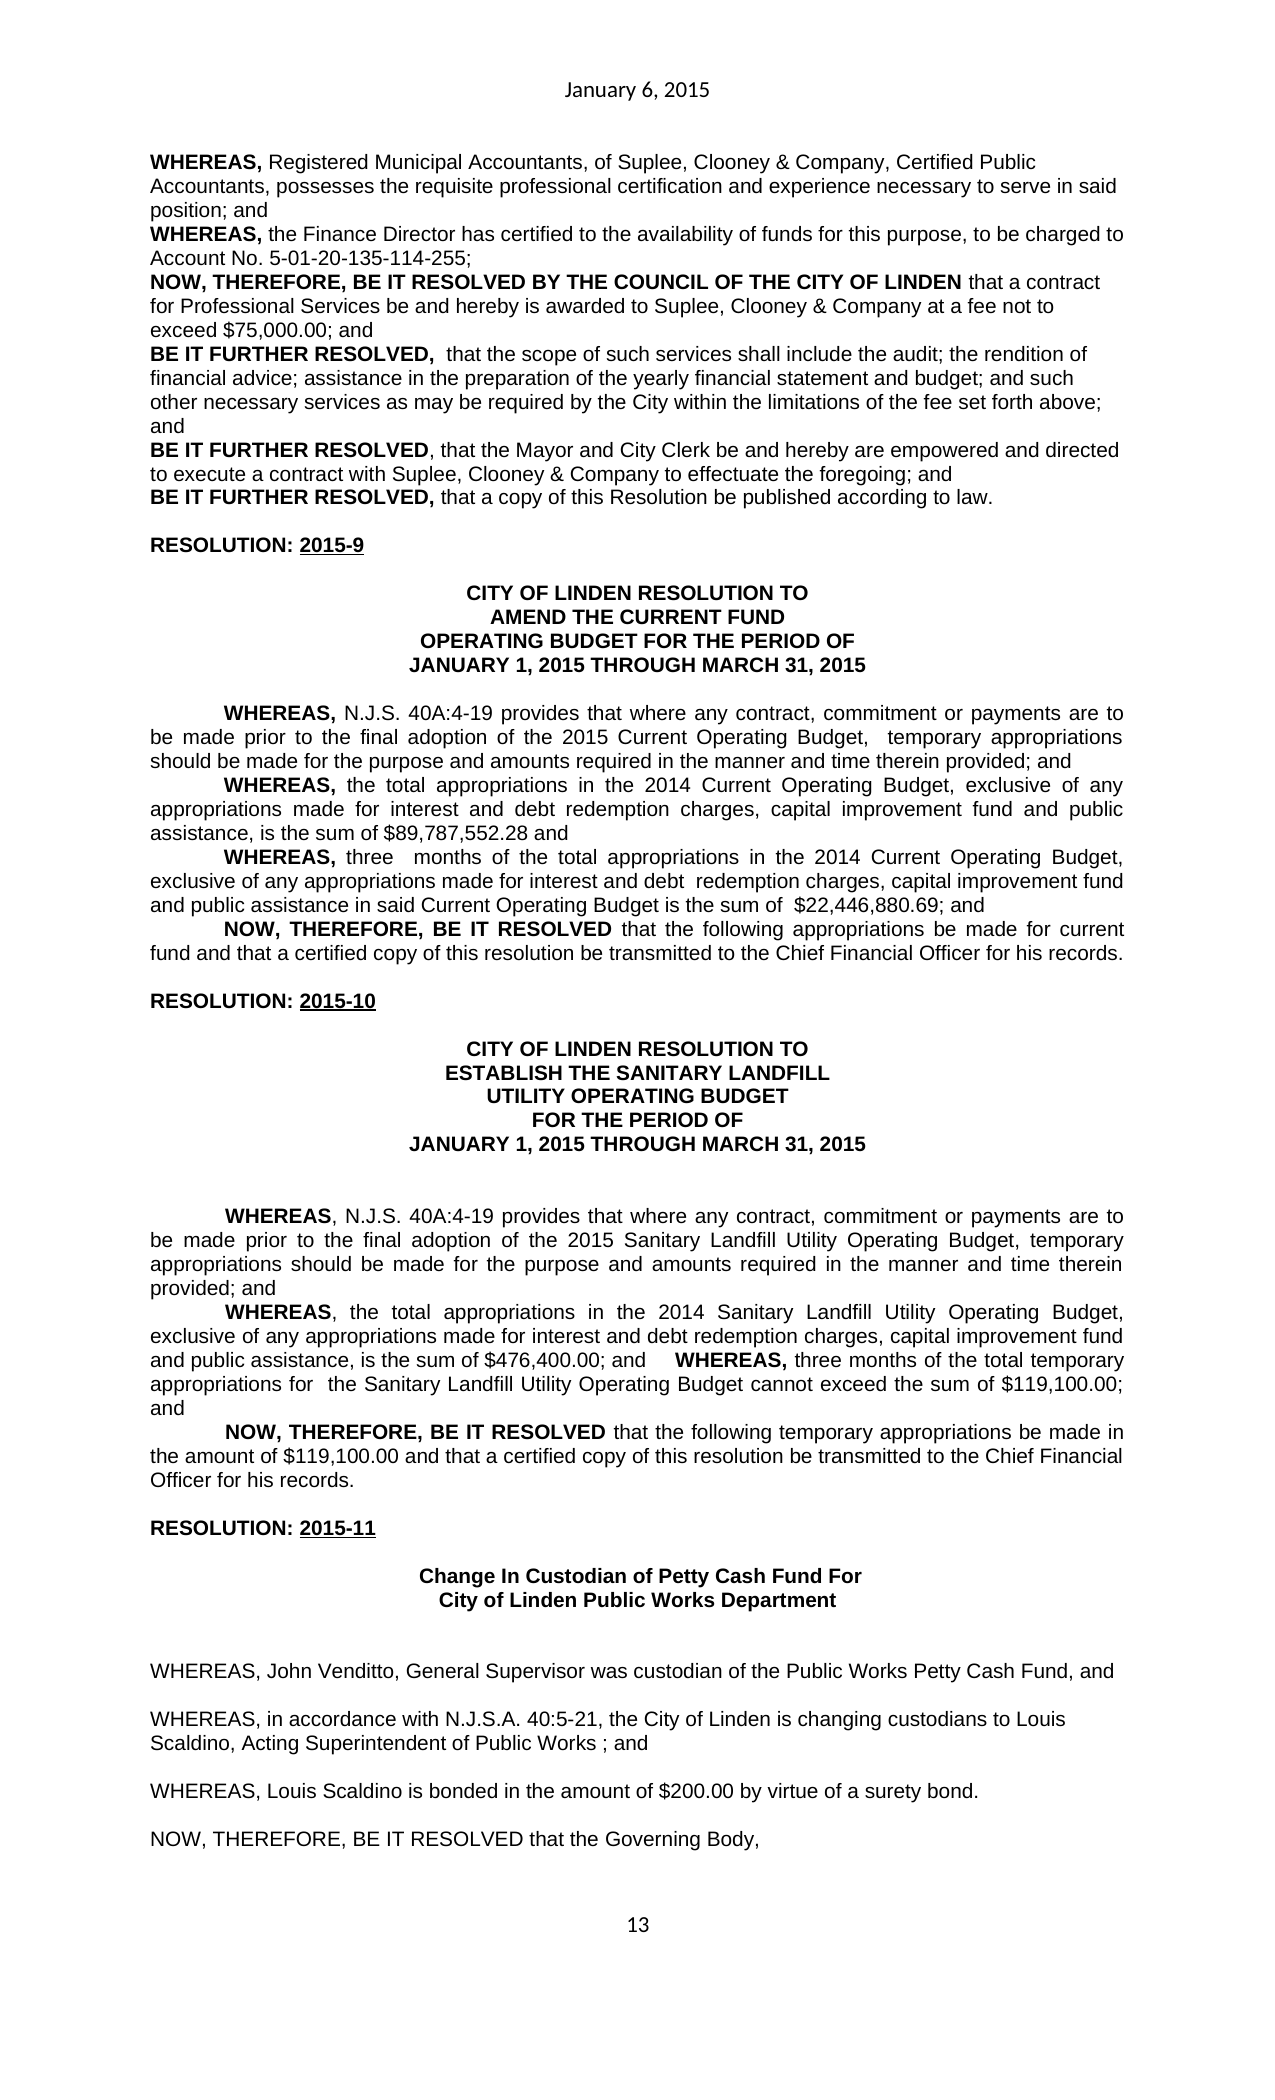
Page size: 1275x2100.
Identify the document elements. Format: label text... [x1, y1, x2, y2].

text WHEREAS, the total appropriations in the 2014 Current Operating Budget, exclusive of any appropriations made for interest and debt redemption charges, capital improvement fund and public assistance, is the sum of $89,787,552.28 and [150, 773, 1125, 845]
text ESTABLISH THE SANITARY LANDFILL [150, 1060, 1125, 1084]
text WHEREAS, N.J.S. 40A:4-19 provides that where any contract, commitment or payments are to be made prior to the final adoption of the 2015 Sanitary Landfill Utility Operating Budget, temporary appropriations should be made for the purpose and amounts required in the manner and time therein provided; and [150, 1204, 1125, 1300]
text Change In Custodian of Petty Cash Fund For [150, 1563, 1125, 1587]
text FOR THE PERIOD OF [150, 1108, 1125, 1132]
text WHEREAS, Louis Scaldino is bonded in the amount of $200.00 by virtue of a surety bond. [150, 1779, 1125, 1803]
text NOW, THEREFORE, BE IT RESOLVED that the Governing Body, [150, 1827, 1125, 1851]
text WHEREAS, te Finance Director as certified to te availability of funds for tis purpose, to be carged to Account No. 5-01-20-135-114-255; [150, 222, 1125, 270]
text WHEREAS, John Venditto, General Supervisor was custodian of the Public Works Petty Cash Fund, and [150, 1659, 1125, 1683]
text BE IT FURTHER RESOLVED, tat te scope of suc services sall include te audit; te rendition of financial advice; assistance in te preparation of te yearly financial statement and budget; and suc oter necessary services as may be required by te City witin te limitations of te fee set fort above; and [150, 342, 1125, 437]
text JANUARY 1, 2015 THROUGH MARCH 31, 2015 [150, 1132, 1125, 1156]
text CITY OF LINDEN RESOLUTION TO [150, 581, 1125, 605]
text CITY OF LINDEN RESOLUTION TO [150, 1036, 1125, 1060]
text WHEREAS, three months of the total appropriations in the 2014 Current Operating Budget, exclusive of any appropriations made for interest and debt redemption charges, capital improvement fund and public assistance in said Current Operating Budget is the sum of $22,446,880.69; and [150, 845, 1125, 917]
text BE IT FURTHER RESOLVED, tat te Mayor and City Clerk be and ereby are empowered and directed to execute a contract wit Suplee, Clooney & Company to effectuate te foregoing; and [150, 437, 1125, 485]
text RESOLUTION: 2015-9 [150, 533, 1125, 557]
text RESOLUTION: 2015-10 [150, 988, 1125, 1012]
text WHEREAS, the total appropriations in the 2014 Sanitary Landfill Utility Operating Budget, exclusive of any appropriations made for interest and debt redemption charges, capital improvement fund and public assistance, is the sum of $476,400.00; and WHEREAS, three months of the total temporary appropriations for the Sanitary Landfill Utility Operating Budget cannot exceed the sum of $119,100.00; and [150, 1300, 1125, 1420]
text OPERATING BUDGET FOR THE PERIOD OF [150, 629, 1125, 653]
text RESOLUTION: 2015-11 [150, 1516, 1125, 1539]
text WHEREAS, Registered Municipal Accountants, of Suplee, Clooney & Company, Certified Public Accountants, possesses te requisite professional certification and experience necessary to serve in said position; and [150, 150, 1125, 222]
text NOW, THEREFORE, BE IT RESOLVED BY THE COUNCIL OF THE CITY OF LINDEN tat a contract for Professional Services be and ereby is awarded to Suplee, Clooney & Company at a fee not to exceed $75,000.00; and [150, 270, 1125, 342]
text NOW, THEREFORE, BE IT RESOLVED that the following appropriations be made for current fund and that a certified copy of this resolution be transmitted to the Chief Financial Officer for his records. [150, 917, 1125, 964]
text NOW, THEREFORE, BE IT RESOLVED that the following temporary appropriations be made in the amount of $119,100.00 and that a certified copy of this resolution be transmitted to the Chief Financial Officer for his records. [150, 1420, 1125, 1492]
text City of Linden Public Works Department [150, 1587, 1125, 1611]
text AMEND THE CURRENT FUND [150, 605, 1125, 629]
text BE IT FURTHER RESOLVED, tat a copy of tis Resolution be publised according to law. [150, 485, 1125, 509]
text WHEREAS, in accordance with N.J.S.A. 40:5-21, the City of Linden is changing custodians to Louis Scaldino, Acting Superintendent of Public Works ; and [150, 1707, 1125, 1755]
text JANUARY 1, 2015 THROUGH MARCH 31, 2015 [150, 653, 1125, 677]
text WHEREAS, N.J.S. 40A:4-19 provides that where any contract, commitment or payments are to be made prior to the final adoption of the 2015 Current Operating Budget, temporary appropriations should be made for the purpose and amounts required in the manner and time therein provided; and [150, 701, 1125, 773]
text UTILITY OPERATING BUDGET [150, 1084, 1125, 1108]
